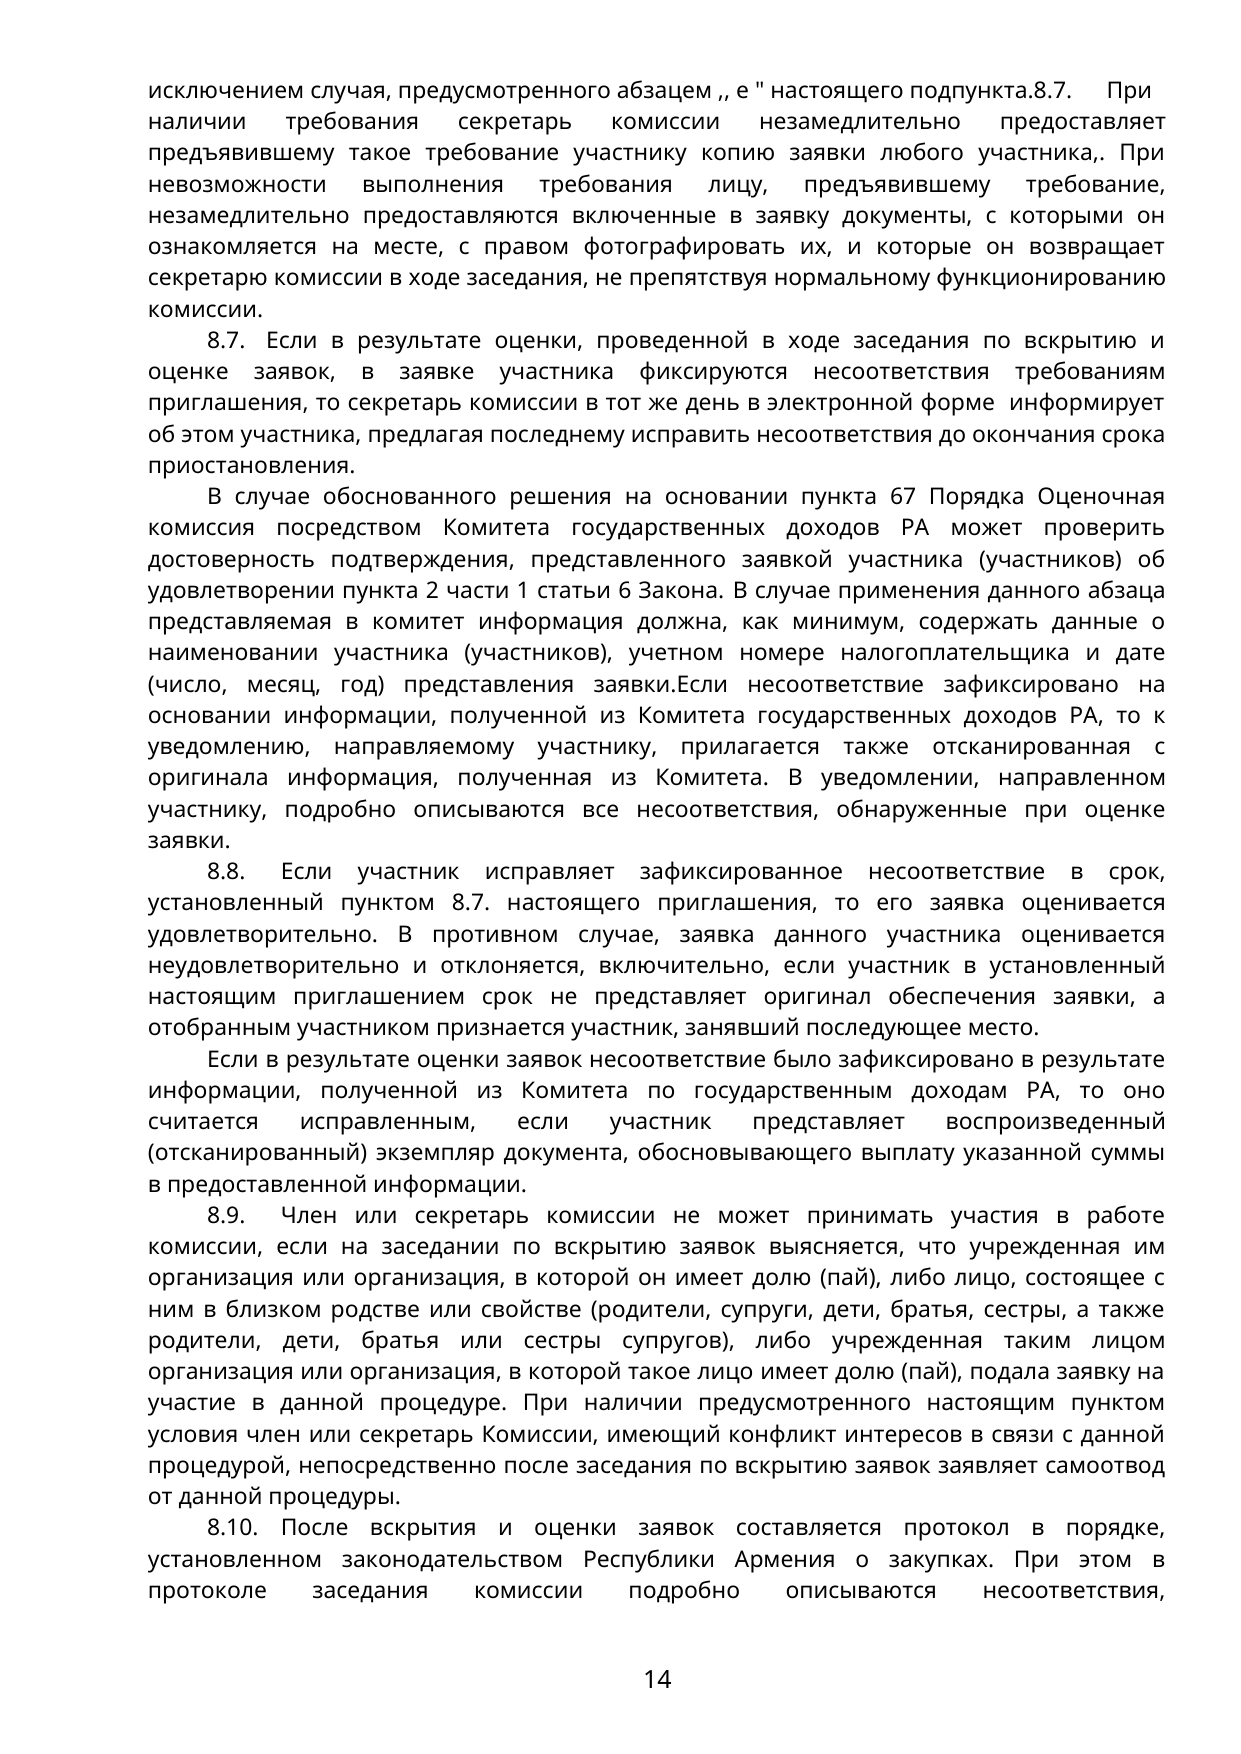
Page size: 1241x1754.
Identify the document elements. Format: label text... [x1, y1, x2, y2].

text 8.8. Если участник исправляет зафиксированное несоответствие в срок, установленный пунктом 8.7. настоящего приглашения, то его заявка оценивается удовлетворительно. В противном случае, заявка данного участника оценивается неудовлетворительно и отклоняется, включительно, если участник в установленный настоящим приглашением срок не представляет оригинал обеспечения заявки, а отобранным участником признается участник, занявший последующее место. [148, 855, 1166, 1043]
text Если в результате оценки заявок несоответствие было зафиксировано в результате информации, полученной из Комитета по государственным доходам РА, то оно считается исправленным, если участник представляет воспроизведенный (отсканированный) экземпляр документа, обосновывающего выплату указанной суммы в предоставленной информации. [148, 1043, 1166, 1199]
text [148, 74, 1166, 324]
text В случае обоснованного решения на основании пункта 67 Порядка Оценочная комиссия посредством Комитета государственных доходов РА может проверить достоверность подтверждения, представленного заявкой участника (участников) об удовлетворении пункта 2 части 1 статьи 6 Закона. В случае применения данного абзаца представляемая в комитет информация должна, как минимум, содержать данные о наименовании участника (участников), учетном номере налогоплательщика и дате (число, месяц, год) представления заявки.Если несоответствие зафиксировано на основании информации, полученной из Комитета государственных доходов РА, то к уведомлению, направляемому участнику, прилагается также отсканированная с оригинала информация, полученная из Комитета. В уведомлении, направленном участнику, подробно описываются все несоответствия, обнаруженные при оценке заявки. [148, 480, 1166, 855]
text 8.9. Член или секретарь комиссии не может принимать участия в работе комиссии, если на заседании по вскрытию заявок выясняется, что учрежденная им организация или организация, в которой он имеет долю (пай), либо лицо, состоящее с ним в близком родстве или свойстве (родители, супруги, дети, братья, сестры, а также родители, дети, братья или сестры супругов), либо учрежденная таким лицом организация или организация, в которой такое лицо имеет долю (пай), подала заявку на участие в данной процедуре. При наличии предусмотренного настоящим пунктом условия член или секретарь Комиссии, имеющий конфликт интересов в связи с данной процедурой, непосредственно после заседания по вскрытию заявок заявляет самоотвод от данной процедуры. [148, 1199, 1166, 1511]
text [148, 1511, 1166, 1605]
text 8.7. Если в результате оценки, проведенной в ходе заседания по вскрытию и оценке заявок, в заявке участника фиксируются несоответствия требованиям приглашения, то секретарь комиссии в тот же день в электронной форме информирует об этом участника, предлагая последнему исправить несоответствия до окончания срока приостановления. [148, 324, 1166, 480]
